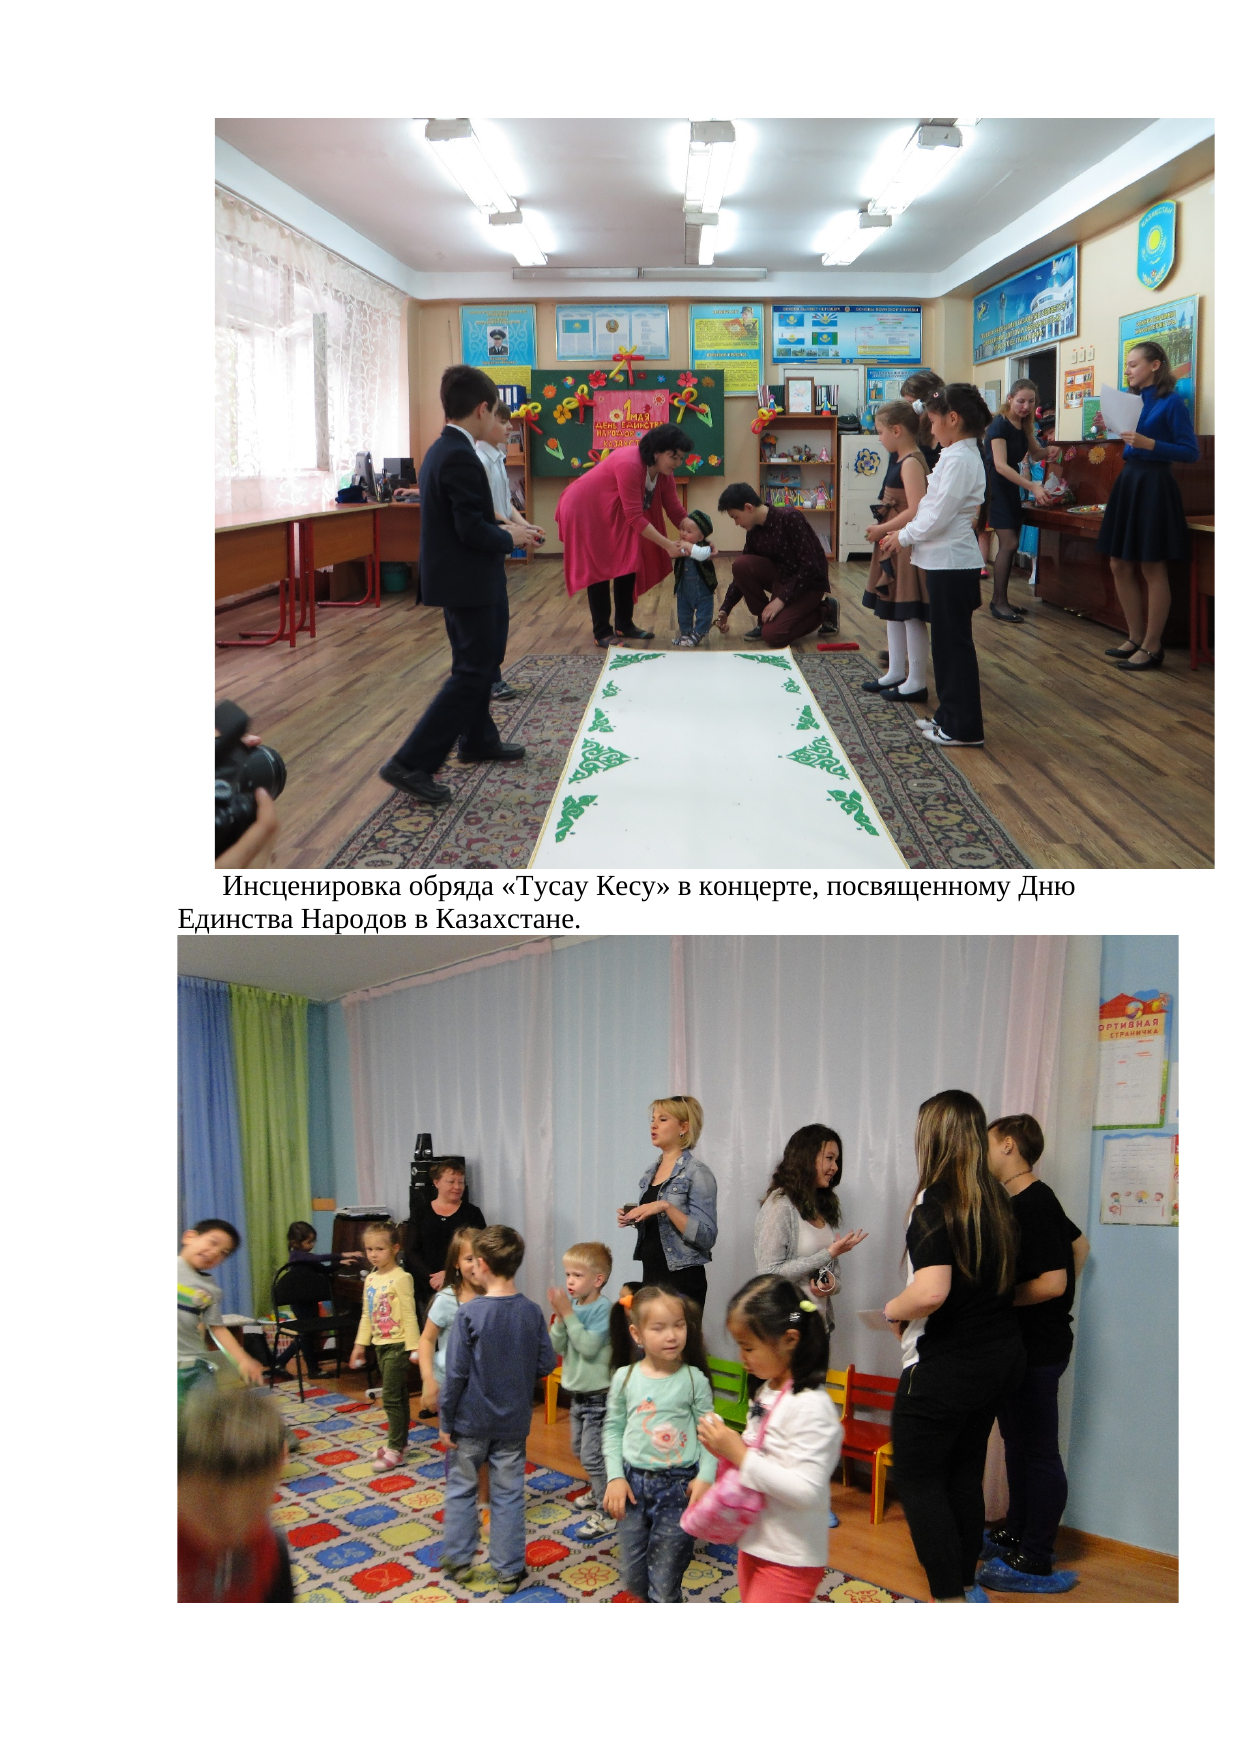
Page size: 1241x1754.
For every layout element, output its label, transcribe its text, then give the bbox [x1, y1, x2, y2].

picture [214, 118, 1215, 869]
text Инсценировка обряда «Тусау Кесу» в концерте, посвященному Дню Единства Народов в Казахстане. [177, 868, 1152, 935]
picture [177, 935, 1179, 1603]
